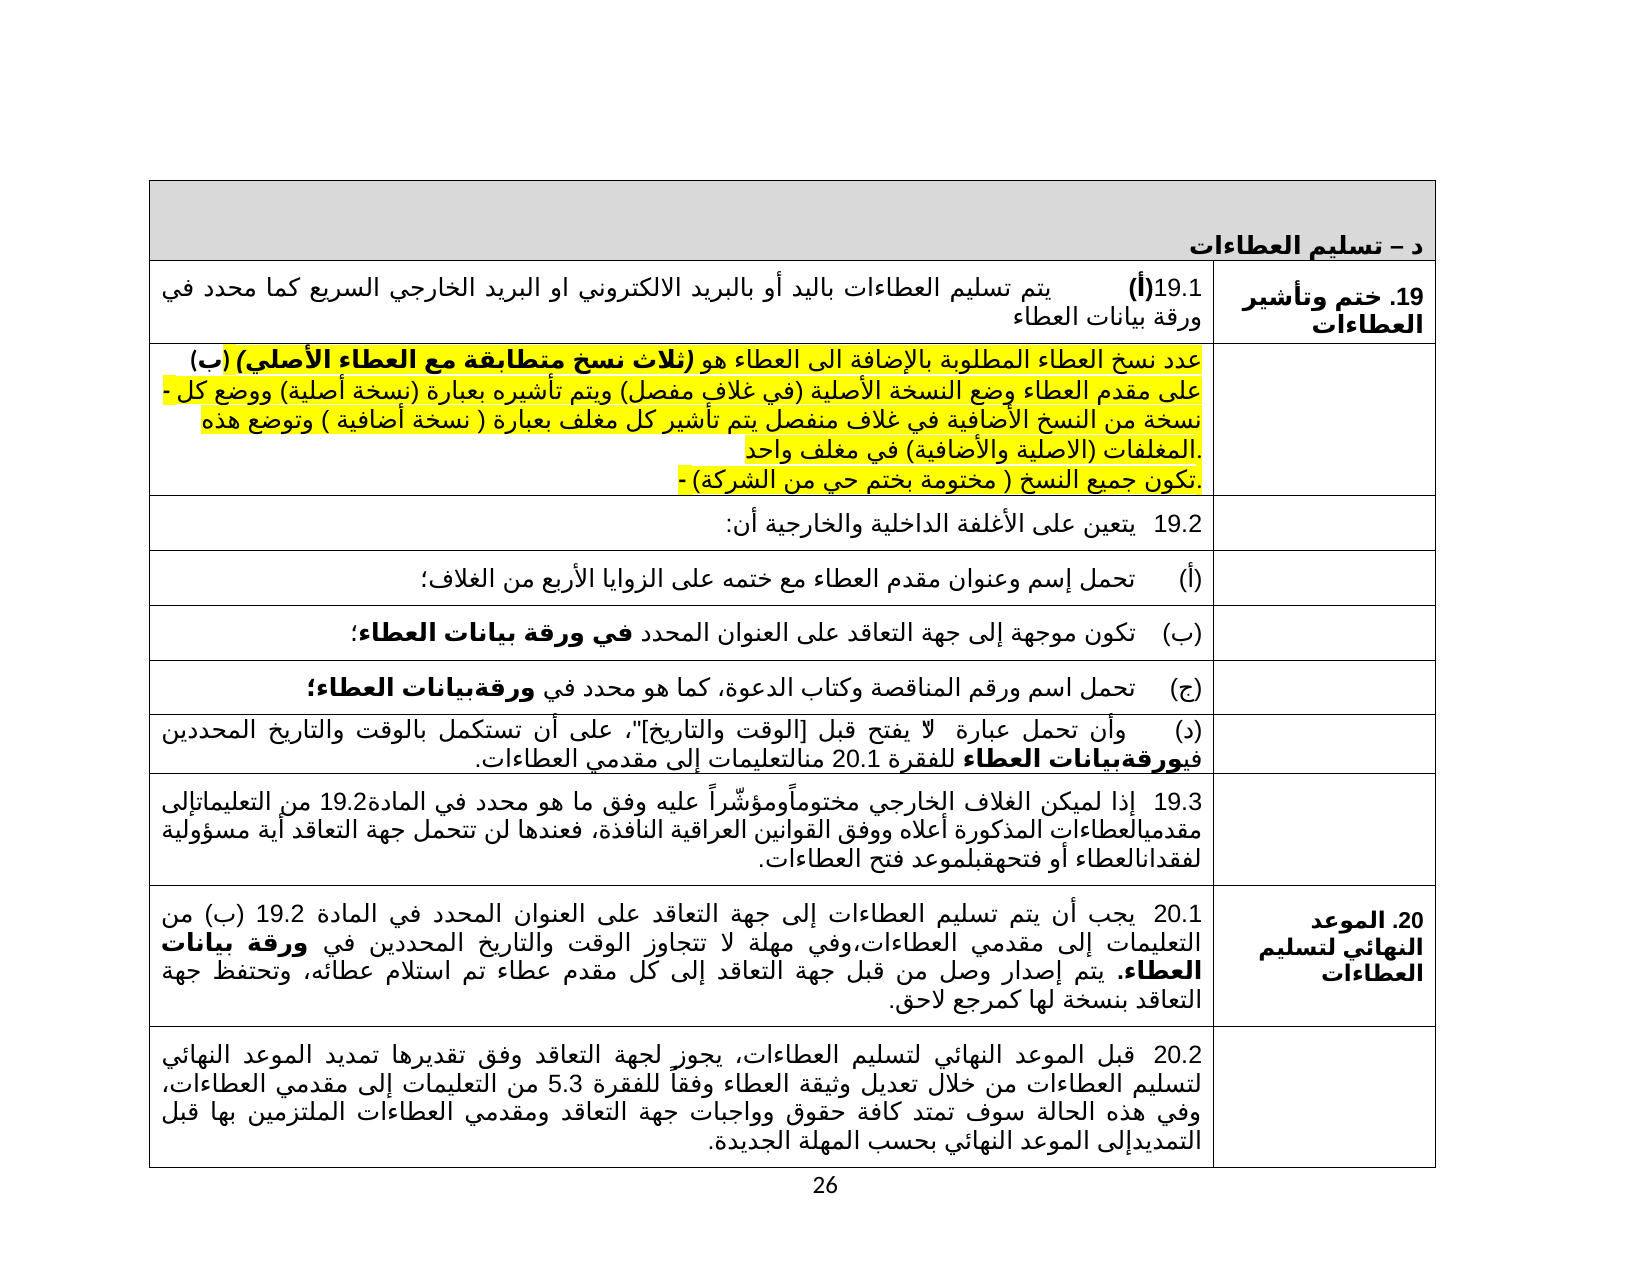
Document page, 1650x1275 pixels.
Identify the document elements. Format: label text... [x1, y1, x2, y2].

table_header د – تسليم العطاءات [150, 181, 1435, 260]
table_cell [1214, 774, 1435, 885]
table_cell 19.1(أ) يتم تسليم العطاءات باليد أو بالبريد الالكتروني او البريد الخارجي السريع كما محدد في ورقة بيانات العطاء [150, 261, 1213, 343]
table_cell (ب) تكون موجهة إلى جهة التعاقد على العنوان المحدد في ورقة بيانات العطاء؛ [150, 606, 1213, 659]
table_cell (ب) عدد نسخ العطاء المطلوبة بالإضافة الى العطاء هو (ثلاث نسخ متطابقة مع العطاء الأصلي) - على مقدم العطاء وضع النسخة الأصلية (في غلاف مفصل) ويتم تأشيره بعبارة (نسخة أصلية) ووضع كل نسخة من النسخ الأضافية في غلاف منفصل يتم تأشير كل مغلف بعبارة ( نسخة أضافية ) وتوضع هذه المغلفات (الاصلية والأضافية) في مغلف واحد. - تكون جميع النسخ ( مختومة بختم حي من الشركة). [308, 344, 1213, 495]
table_cell [1214, 661, 1435, 714]
table_cell 20. الموعد النهائي لتسليم العطاءات [1214, 886, 1435, 1026]
table_cell 19.3 إذا لميكن الغلاف الخارجي مختوماًومؤشّراً عليه وفق ما هو محدد في المادة19.2 من التعليماتإلى مقدميالعطاءات المذكورة أعلاه ووفق القوانين العراقية النافذة، فعندها لن تتحمل جهة التعاقد أية مسؤولية لفقدانالعطاء أو فتحهقبلموعد فتح العطاءات. [150, 774, 1213, 885]
table_cell [1214, 344, 1435, 495]
table_cell [1214, 496, 1435, 550]
table_cell (أ) تحمل إسم وعنوان مقدم العطاء مع ختمه على الزوايا الأربع من الغلاف؛ [150, 551, 1213, 605]
table_cell (د) وأن تحمل عبارة "لا يفتح قبل [الوقت والتاريخ]"، على أن تستكمل بالوقت والتاريخ المحددين فيورقةبيانات العطاء للفقرة 20.1 منالتعليمات إلى مقدمي العطاءات. [150, 715, 1213, 773]
table_cell 20.1 يجب أن يتم تسليم العطاءات إلى جهة التعاقد على العنوان المحدد في المادة 19.2 (ب) من التعليمات إلى مقدمي العطاءات،وفي مهلة لا تتجاوز الوقت والتاريخ المحددين في ورقة بيانات العطاء. يتم إصدار وصل من قبل جهة التعاقد إلى كل مقدم عطاء تم استلام عطائه، وتحتفظ جهة التعاقد بنسخة لها كمرجع لاحق. [150, 886, 1213, 1026]
table_cell (ب) عدد نسخ العطاء المطلوبة بالإضافة الى العطاء هو (ثلاث نسخ متطابقة مع العطاء الأصلي) - على مقدم العطاء وضع النسخة الأصلية (في غلاف مفصل) ويتم تأشيره بعبارة (نسخة أصلية) ووضع كل نسخة من النسخ الأضافية في غلاف منفصل يتم تأشير كل مغلف بعبارة ( نسخة أضافية ) وتوضع هذه المغلفات (الاصلية والأضافية) في مغلف واحد. - تكون جميع النسخ ( مختومة بختم حي من الشركة). [150, 344, 1196, 495]
table_cell 19. ختم وتأشير العطاءات [1214, 261, 1435, 343]
table_cell 20.2 قبل الموعد النهائي لتسليم العطاءات، يجوز لجهة التعاقد وفق تقديرها تمديد الموعد النهائي لتسليم العطاءات من خلال تعديل وثيقة العطاء وفقاً للفقرة 5.3 من التعليمات إلى مقدمي العطاءات، وفي هذه الحالة سوف تمتد كافة حقوق وواجبات جهة التعاقد ومقدمي العطاءات الملتزمين بها قبل التمديدإلى الموعد النهائي بحسب المهلة الجديدة. [150, 1027, 1213, 1167]
table_cell 19.2 يتعين على الأغلفة الداخلية والخارجية أن: [150, 496, 1213, 550]
table_cell [1214, 551, 1435, 605]
table_cell [1214, 606, 1435, 659]
table_cell [1214, 715, 1435, 773]
table_cell [1214, 1027, 1435, 1167]
table_cell (ج) تحمل اسم ورقم المناقصة وكتاب الدعوة، كما هو محدد في ورقةبيانات العطاء؛ [150, 661, 1213, 714]
